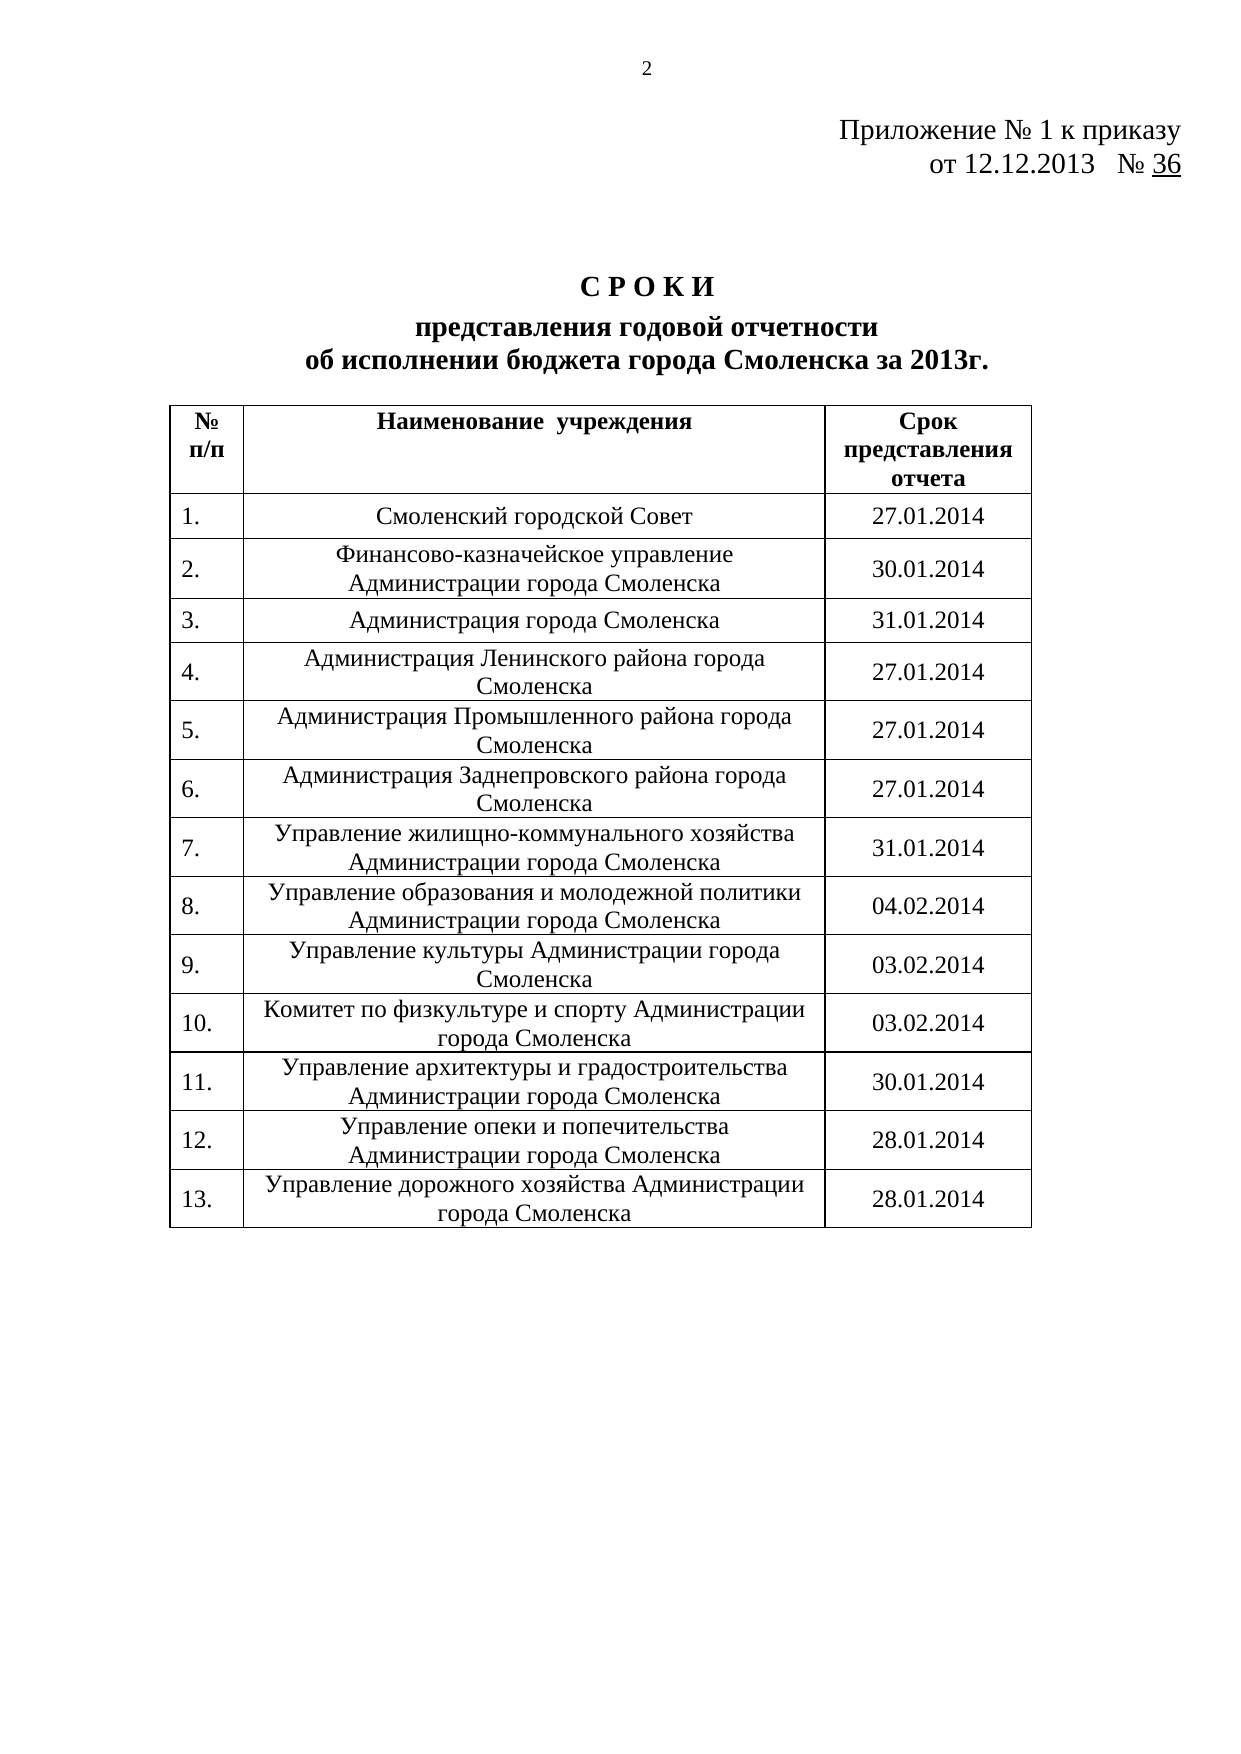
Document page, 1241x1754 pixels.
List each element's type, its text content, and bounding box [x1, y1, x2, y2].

table_cell Администрация Промышленного района города Смоленска [244, 701, 824, 759]
table_cell [171, 701, 243, 759]
table_cell Управление образования и молодежной политики Администрации города Смоленска [244, 877, 824, 934]
table_cell Смоленский городской Совет [244, 494, 824, 538]
table_cell [171, 760, 243, 817]
text об исполнении бюджета города Смоленска за 2013г. [112, 342, 1181, 376]
table_cell 31.01.2014 [826, 818, 1031, 876]
text Приложение № 1 к приказу [112, 112, 1181, 146]
table_cell [171, 494, 243, 538]
text представления годовой отчетности [112, 309, 1181, 342]
table_cell [171, 1053, 243, 1110]
table_cell Управление культуры Администрации города Смоленска [244, 935, 824, 993]
table_cell Администрация Ленинского района города Смоленска [244, 643, 824, 700]
table_cell 27.01.2014 [826, 760, 1031, 817]
table_cell [171, 935, 243, 993]
table_cell Комитет по физкультуре и спорту Администрации города Смоленска [244, 994, 824, 1051]
table_cell Администрация Заднепровского района города Смоленска [244, 760, 824, 817]
text от 12.12.2013 № 36 [112, 146, 1181, 179]
table_cell 28.01.2014 [826, 1170, 1031, 1227]
table_cell 27.01.2014 [826, 701, 1031, 759]
table_header Наименование учреждения [244, 406, 824, 493]
table_cell [171, 818, 243, 876]
table_cell 03.02.2014 [826, 994, 1031, 1051]
table_cell [171, 539, 243, 597]
table_cell [171, 599, 243, 642]
table_cell 28.01.2014 [826, 1111, 1031, 1168]
table_cell Управление жилищно-коммунального хозяйства Администрации города Смоленска [244, 818, 824, 876]
table_cell [171, 1111, 243, 1168]
table_header Срок представления отчета [826, 406, 1031, 493]
table_cell Управление опеки и попечительства Администрации города Смоленска [244, 1111, 824, 1168]
table_cell [171, 643, 243, 700]
table_cell 31.01.2014 [826, 599, 1031, 642]
table_cell Управление дорожного хозяйства Администрации города Смоленска [244, 1170, 824, 1227]
table_cell [171, 1170, 243, 1227]
table_cell 27.01.2014 [826, 643, 1031, 700]
subtitle С Р О К И [112, 269, 1181, 303]
table_header № п/п [171, 406, 243, 493]
table_cell 30.01.2014 [826, 1053, 1031, 1110]
table_cell Финансово-казначейское управление Администрации города Смоленска [244, 539, 824, 597]
table_cell [171, 877, 243, 934]
table_cell 27.01.2014 [826, 494, 1031, 538]
table_cell 03.02.2014 [826, 935, 1031, 993]
table_cell 30.01.2014 [826, 539, 1031, 597]
table_cell 04.02.2014 [826, 877, 1031, 934]
table_cell Управление архитектуры и градостроительства Администрации города Смоленска [244, 1053, 824, 1110]
table_cell Администрация города Смоленска [244, 599, 824, 642]
table_cell [171, 994, 243, 1051]
